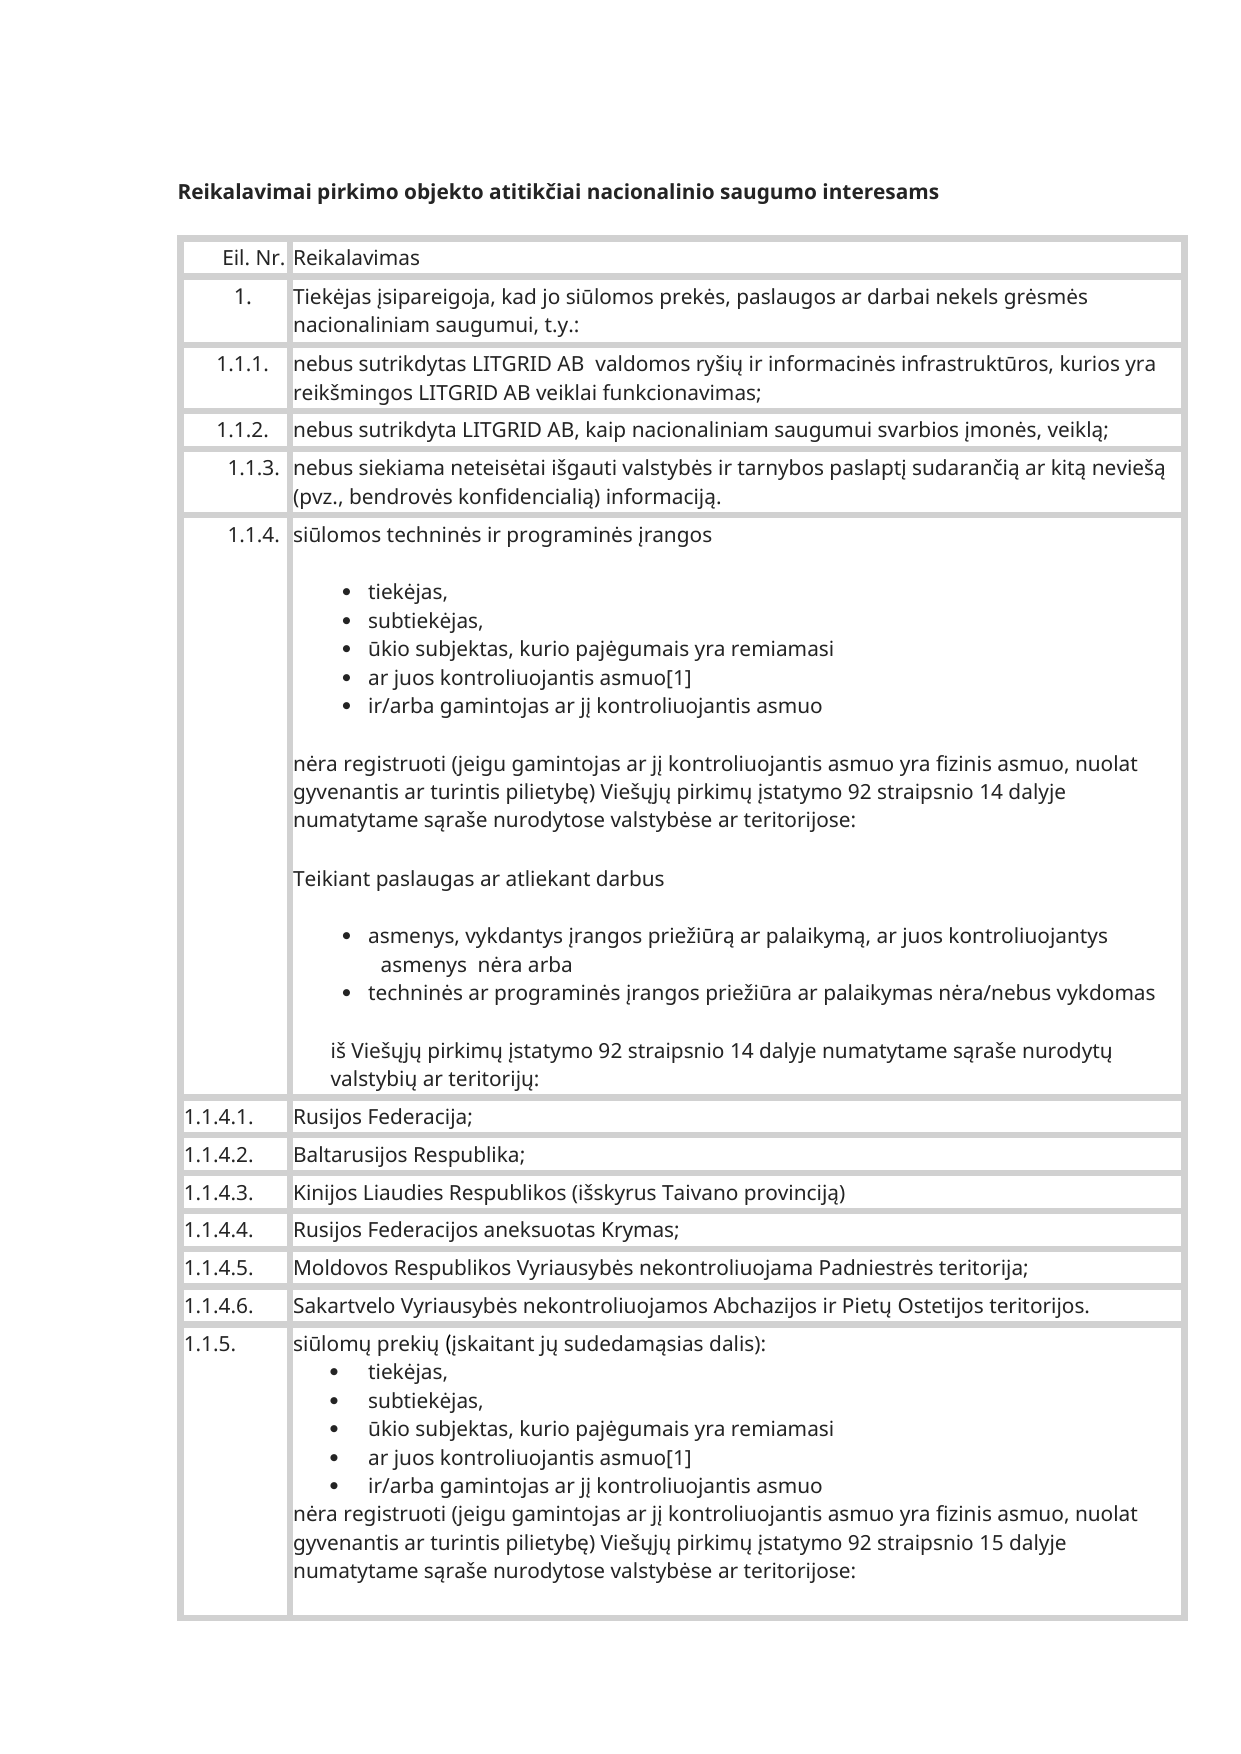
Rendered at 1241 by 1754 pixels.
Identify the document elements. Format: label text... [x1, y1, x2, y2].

table_cell Rusijos Federacijos aneksuotas Krymas; [293, 1214, 1181, 1246]
table_cell [184, 280, 287, 342]
table_cell Kinijos Liaudies Respublikos (išskyrus Taivano provinciją) [293, 1176, 1181, 1208]
table_cell Baltarusijos Respublika; [293, 1138, 1181, 1170]
table_header Eil. Nr. [184, 242, 287, 273]
table_cell 1.1.4.5. [184, 1252, 287, 1283]
table_cell nebus sutrikdyta LITGRID AB, kaip nacionaliniam saugumui svarbios įmonės, veiklą; [293, 414, 1181, 446]
table_cell 1.1.1. [184, 348, 287, 408]
table_cell siūlomų prekių (įskaitant jų sudedamąsias dalis): tiekėjas, subtiekėjas, ūkio subjektas, kurio pajėgumais yra remiamasi ar juos kontroliuojantis asmuo[1] ir/arba gamintojas ar jį kontroliuojantis asmuo nėra registruoti (jeigu gamintojas ar jį kontroliuojantis asmuo yra fizinis asmuo, nuolat gyvenantis ar turintis pilietybę) Viešųjų pirkimų įstatymo 92 straipsnio 15 dalyje numatytame sąraše nurodytose valstybėse ar teritorijose: [293, 1328, 1181, 1615]
table_cell 1.1.4.1. [184, 1101, 287, 1132]
table_cell Sakartvelo Vyriausybės nekontroliuojamos Abchazijos ir Pietų Ostetijos teritorijos. [293, 1290, 1181, 1321]
table_cell Moldovos Respublikos Vyriausybės nekontroliuojama Padniestrės teritorija; [293, 1252, 1181, 1283]
table_cell 1.1.4.3. [184, 1176, 287, 1208]
table_cell nebus siekiama neteisėtai išgauti valstybės ir tarnybos paslaptį sudarančią ar kitą neviešą (pvz., bendrovės konfidencialią) informaciją. [293, 452, 1181, 512]
table_cell 1.1.4. [184, 518, 287, 1094]
table_cell 1.1.4.6. [184, 1290, 287, 1321]
table_cell 1.1.2. [184, 414, 287, 446]
text Reikalavimai pirkimo objekto atitikčiai nacionalinio saugumo interesams [177, 177, 1181, 206]
table_cell 1.1.4.4. [184, 1214, 287, 1246]
table_cell nebus sutrikdytas LITGRID AB valdomos ryšių ir informacinės infrastruktūros, kurios yra reikšmingos LITGRID AB veiklai funkcionavimas; [293, 348, 1181, 408]
table_header Reikalavimas [293, 242, 1181, 273]
table_cell Tiekėjas įsipareigoja, kad jo siūlomos prekės, paslaugos ar darbai nekels grėsmės nacionaliniam saugumui, t.y.: [293, 280, 1181, 342]
table_cell Rusijos Federacija; [293, 1101, 1181, 1132]
table_cell 1.1.3. [184, 452, 287, 512]
table_cell 1.1.5. [184, 1328, 287, 1615]
table_cell 1.1.4.2. [184, 1138, 287, 1170]
table_cell siūlomos techninės ir programinės įrangos tiekėjas, subtiekėjas, ūkio subjektas, kurio pajėgumais yra remiamasi ar juos kontroliuojantis asmuo[1] ir/arba gamintojas ar jį kontroliuojantis asmuo nėra registruoti (jeigu gamintojas ar jį kontroliuojantis asmuo yra fizinis asmuo, nuolat gyvenantis ar turintis pilietybę) Viešųjų pirkimų įstatymo 92 straipsnio 14 dalyje numatytame sąraše nurodytose valstybėse ar teritorijose: Teikiant paslaugas ar atliekant darbus asmenys, vykdantys įrangos priežiūrą ar palaikymą, ar juos kontroliuojantys asmenys nėra arba techninės ar programinės įrangos priežiūra ar palaikymas nėra/nebus vykdomas iš Viešųjų pirkimų įstatymo 92 straipsnio 14 dalyje numatytame sąraše nurodytų valstybių ar teritorijų: [293, 518, 1181, 1094]
